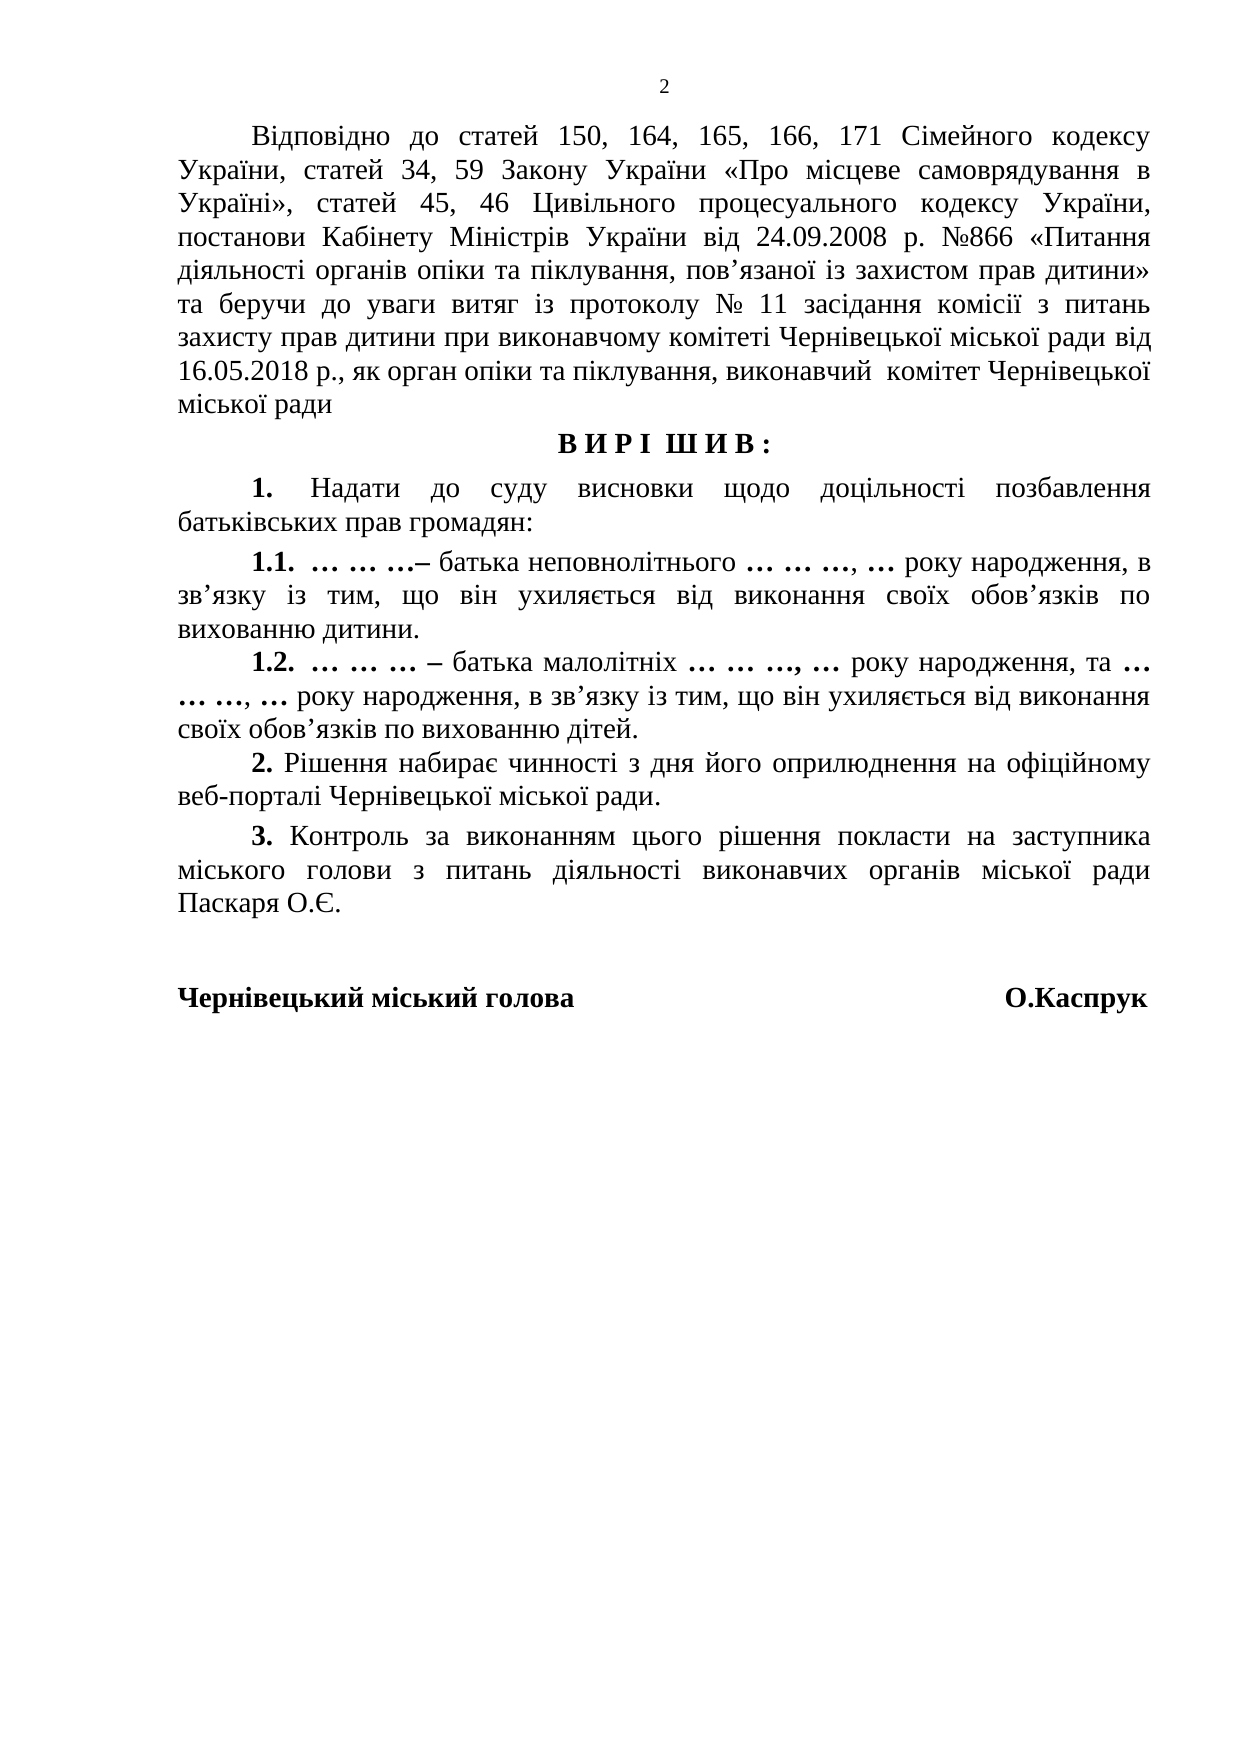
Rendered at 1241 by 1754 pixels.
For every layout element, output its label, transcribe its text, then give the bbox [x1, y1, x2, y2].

text Відповідно до статей 150, 164, 165, 166, 171 Сімейного кодексу України, статей 34, 59 Закону України «Про місцеве самоврядування в Україні», статей 45, 46 Цивільного процесуального кодексу України, постанови Кабінету Міністрів України від 24.09.2008 р. №866 «Питання діяльності органів опіки та піклування, пов’язаної із захистом прав дитини» та беручи до уваги витяг із протоколу № 11 засідання комісії з питань захисту прав дитини при виконавчому комітеті Чернівецької міської ради від 16.05.2018 р., як орган опіки та піклування, виконавчий комітет Чернівецької міської ради [177, 118, 1152, 420]
list … … …– батька неповнолітнього … … …, … року народження, в зв’язку із тим, що він ухиляється від виконання своїх обов’язків по вихованню дитини. [177, 544, 1152, 644]
list Надати до суду висновки щодо доцільності позбавлення батьківських прав громадян: [177, 470, 1152, 537]
subtitle 3. Контроль за виконанням цього рішення покласти на заступника міського голови з питань діяльності виконавчих органів міської ради Паскаря О.Є. [177, 818, 1152, 919]
text 2. Рішення набирає чинності з дня його оприлюднення на офіційному веб-порталі Чернівецької міської ради. [177, 745, 1152, 812]
text Чернівецький міський голова О.Каспрук [177, 981, 1152, 1014]
list … … … – батька малолітніх … … …, … року народження, та … … …, … року народження, в зв’язку із тим, що він ухиляється від виконання своїх обов’язків по вихованню дітей. [177, 644, 1152, 745]
text В И Р І Ш И В : [177, 426, 1152, 460]
